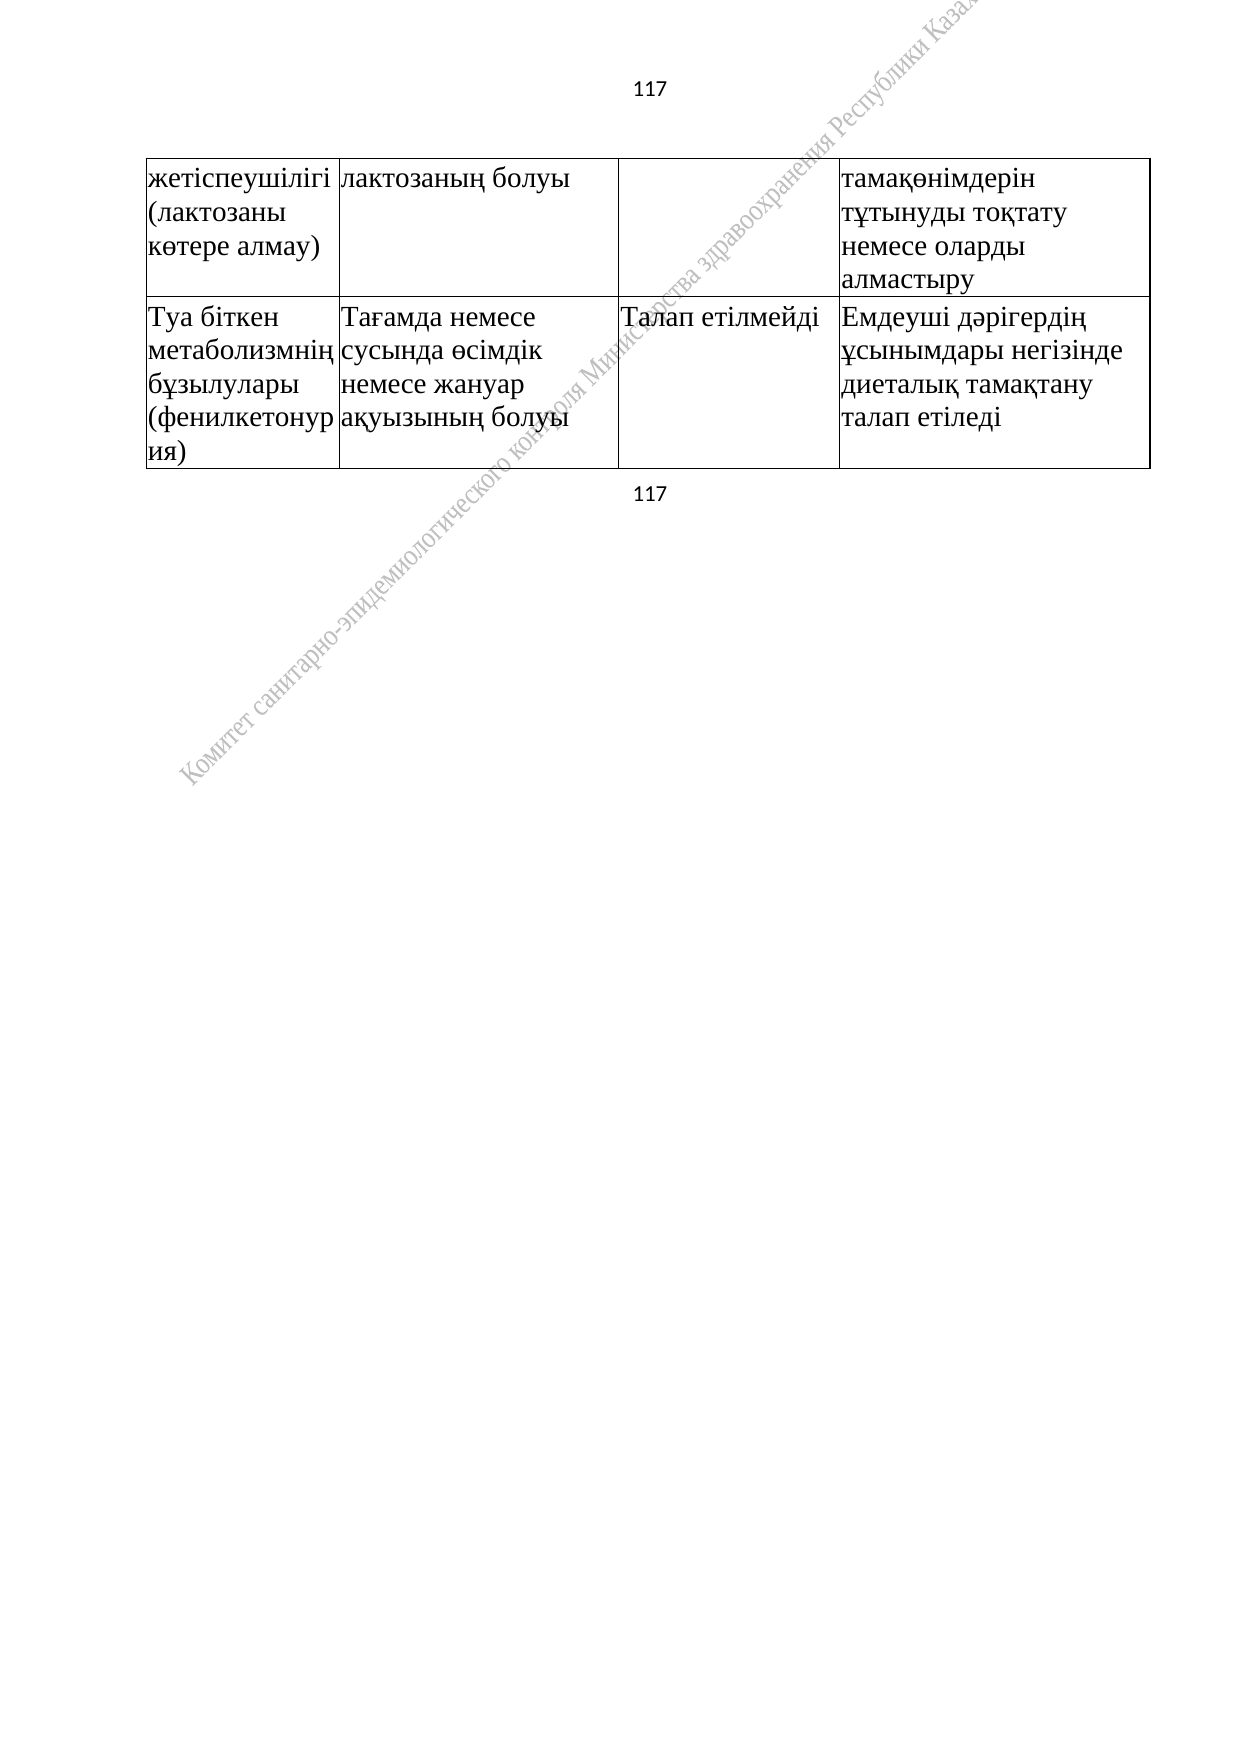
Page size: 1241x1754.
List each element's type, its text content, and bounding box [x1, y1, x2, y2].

table_cell Талап етілмейді [619, 159, 839, 296]
table_cell Емдеуші дәрігердің ұсынымдары негізінде диеталық тамақтану талап етіледі [840, 297, 1149, 468]
table_cell Талап етілмейді [619, 297, 839, 468]
table_cell Лактоза бар тамақөнімдерін тұтынуды тоқтату немесе оларды алмастыру [840, 159, 1149, 296]
table_cell Тағамда немесе сусында өсімдік немесе жануар ақуызының болуы [340, 297, 618, 468]
table_cell Дайын тағамдарда лактозаның болуы [340, 159, 618, 296]
table_cell Лактазаның жетіспеушілігі (лактозаны көтере алмау) [147, 159, 339, 296]
table_cell Туа біткен метаболизмнің бұзылулары (фенилкетонурия) [147, 297, 339, 468]
